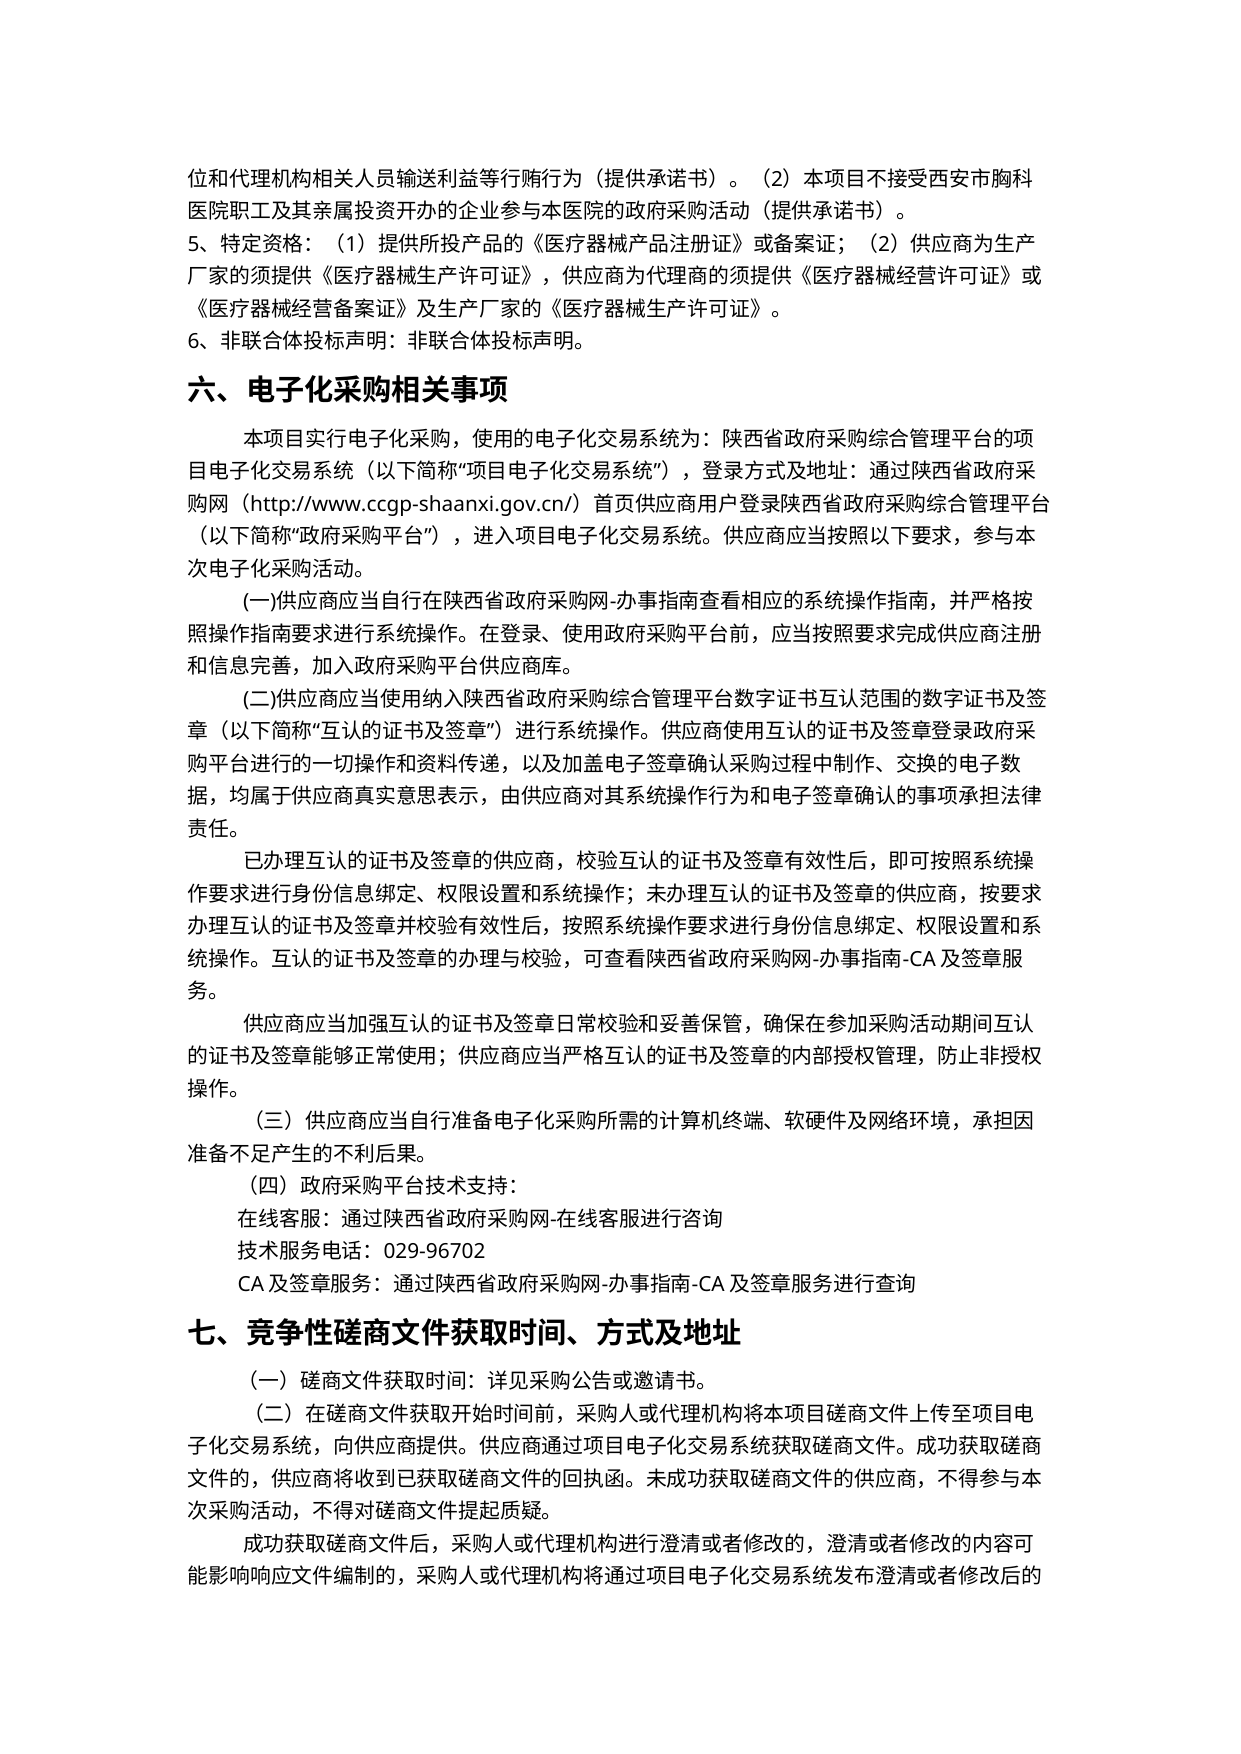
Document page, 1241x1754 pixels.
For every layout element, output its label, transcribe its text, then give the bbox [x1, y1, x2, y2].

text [187, 1527, 1053, 1592]
text 六、电子化采购相关事项 [187, 357, 1053, 422]
text 技术服务电话：029-96702 [187, 1234, 1053, 1267]
text （二）在磋商文件获取开始时间前，采购人或代理机构将本项目磋商文件上传至项目电子化交易系统，向供应商提供。供应商通过项目电子化交易系统获取磋商文件。成功获取磋商文件的，供应商将收到已获取磋商文件的回执函。未成功获取磋商文件的供应商，不得参与本次采购活动，不得对磋商文件提起质疑。 [187, 1397, 1053, 1527]
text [187, 162, 1053, 227]
text 在线客服：通过陕西省政府采购网-在线客服进行咨询 [187, 1202, 1053, 1234]
text 七、竞争性磋商文件获取时间、方式及地址 [187, 1299, 1053, 1364]
text 本项目实行电子化采购，使用的电子化交易系统为：陕西省政府采购综合管理平台的项目电子化交易系统（以下简称“项目电子化交易系统”），登录方式及地址：通过陕西省政府采购网（http://www.ccgp-shaanxi.gov.cn/）首页供应商用户登录陕西省政府采购综合管理平台（以下简称“政府采购平台”），进入项目电子化交易系统。供应商应当按照以下要求，参与本次电子化采购活动。 [187, 422, 1053, 584]
text 5、特定资格：（1）提供所投产品的《医疗器械产品注册证》或备案证；（2）供应商为生产厂家的须提供《医疗器械生产许可证》，供应商为代理商的须提供《医疗器械经营许可证》或《医疗器械经营备案证》及生产厂家的《医疗器械生产许可证》。 [187, 227, 1053, 324]
text （三）供应商应当自行准备电子化采购所需的计算机终端、软硬件及网络环境，承担因准备不足产生的不利后果。 [187, 1104, 1053, 1169]
text 供应商应当加强互认的证书及签章日常校验和妥善保管，确保在参加采购活动期间互认的证书及签章能够正常使用；供应商应当严格互认的证书及签章的内部授权管理，防止非授权操作。 [187, 1007, 1053, 1104]
text 6、非联合体投标声明：非联合体投标声明。 [187, 324, 1053, 357]
text (二)供应商应当使用纳入陕西省政府采购综合管理平台数字证书互认范围的数字证书及签章（以下简称“互认的证书及签章”）进行系统操作。供应商使用互认的证书及签章登录政府采购平台进行的一切操作和资料传递，以及加盖电子签章确认采购过程中制作、交换的电子数据，均属于供应商真实意思表示，由供应商对其系统操作行为和电子签章确认的事项承担法律责任。 [187, 682, 1053, 844]
text CA及签章服务：通过陕西省政府采购网-办事指南-CA及签章服务进行查询 [187, 1267, 1053, 1299]
text (一)供应商应当自行在陕西省政府采购网-办事指南查看相应的系统操作指南，并严格按照操作指南要求进行系统操作。在登录、使用政府采购平台前，应当按照要求完成供应商注册和信息完善，加入政府采购平台供应商库。 [187, 584, 1053, 682]
text （一）磋商文件获取时间：详见采购公告或邀请书。 [187, 1364, 1053, 1397]
text 已办理互认的证书及签章的供应商，校验互认的证书及签章有效性后，即可按照系统操作要求进行身份信息绑定、权限设置和系统操作；未办理互认的证书及签章的供应商，按要求办理互认的证书及签章并校验有效性后，按照系统操作要求进行身份信息绑定、权限设置和系统操作。互认的证书及签章的办理与校验，可查看陕西省政府采购网-办事指南-CA及签章服务。 [187, 844, 1053, 1007]
text （四）政府采购平台技术支持： [187, 1169, 1053, 1202]
